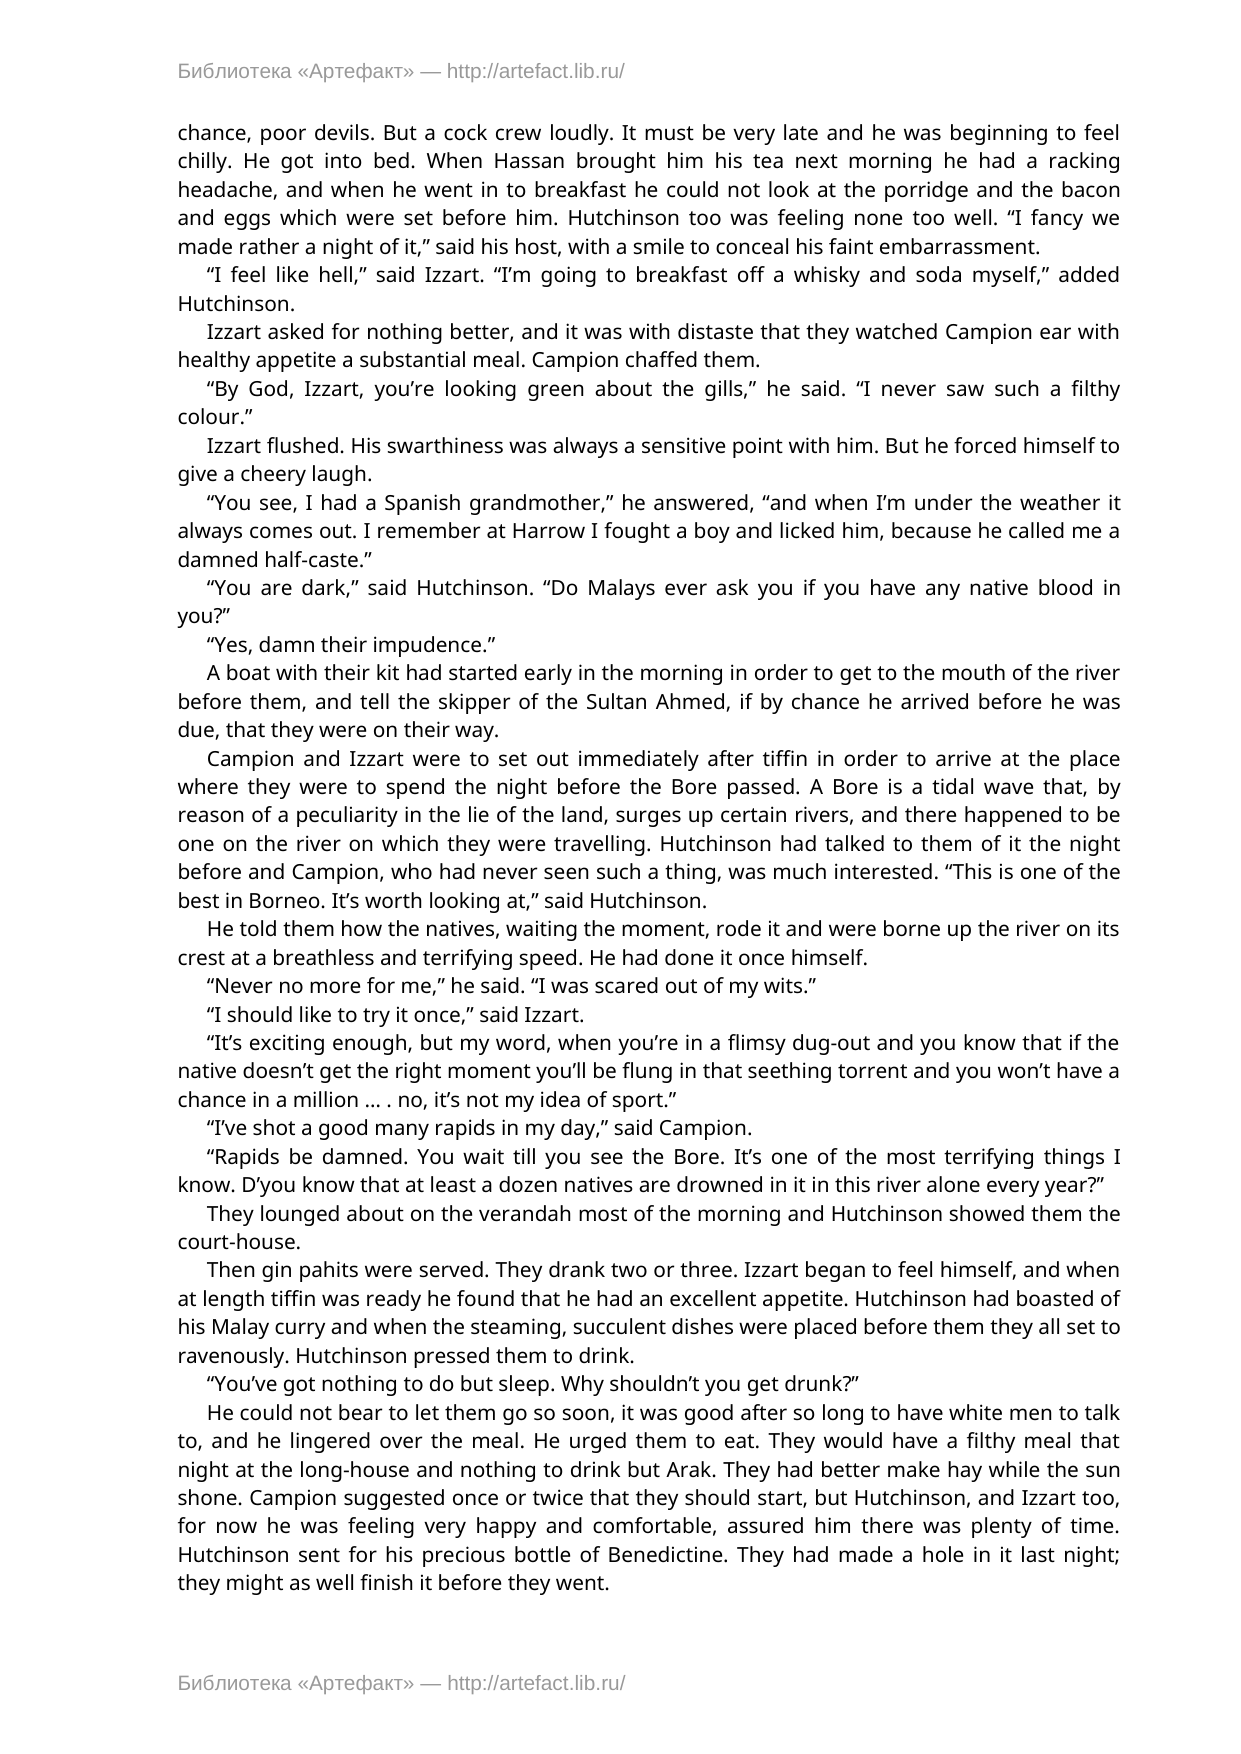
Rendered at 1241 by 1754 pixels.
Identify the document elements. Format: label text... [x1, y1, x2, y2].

text A boat with their kit had started early in the morning in order to get to the mouth of the river before them, and tell the skipper of the Sultan Ahmed, if by chance he arrived before he was due, that they were on their way. [177, 658, 1122, 744]
text Izzart flushed. His swarthiness was always a sensitive point with him. But he forced himself to give a cheery laugh. [177, 431, 1122, 488]
text “I feel like hell,” said Izzart. “I’m going to breakfast off a whisky and soda myself,” added Hutchinson. [177, 260, 1122, 317]
text “Rapids be damned. You wait till you see the Bore. It’s one of the most terrifying things I know. D’you know that at least a dozen natives are drowned in it in this river alone every year?” [177, 1142, 1122, 1199]
text “You see, I had a Spanish grandmother,” he answered, “and when I’m under the weather it always comes out. I remember at Harrow I fought a boy and licked him, because he called me a damned half-caste.” [177, 488, 1122, 573]
text “It’s exciting enough, but my word, when you’re in a flimsy dug-out and you know that if the native doesn’t get the right moment you’ll be flung in that seething torrent and you won’t have a chance in a million … . no, it’s not my idea of sport.” [177, 1028, 1122, 1113]
text They lounged about on the verandah most of the morning and Hutchinson showed them the court-house. [177, 1199, 1122, 1256]
text “By God, Izzart, you’re looking green about the gills,” he said. “I never saw such a filthy colour.” [177, 374, 1122, 431]
text Campion and Izzart were to set out immediately after tiffin in order to arrive at the place where they were to spend the night before the Bore passed. A Bore is a tidal wave that, by reason of a peculiarity in the lie of the land, surges up certain rivers, and there happened to be one on the river on which they were travelling. Hutchinson had talked to them of it the night before and Campion, who had never seen such a thing, was much interested. “This is one of the best in Borneo. It’s worth looking at,” said Hutchinson. [177, 744, 1122, 914]
text Then gin pahits were served. They drank two or three. Izzart began to feel himself, and when at length tiffin was ready he found that he had an excellent appetite. Hutchinson had boasted of his Malay curry and when the steaming, succulent dishes were placed before them they all set to ravenously. Hutchinson pressed them to drink. [177, 1256, 1122, 1369]
text “Never no more for me,” he said. “I was scared out of my wits.” [177, 971, 1122, 1000]
text “I should like to try it once,” said Izzart. [177, 1000, 1122, 1028]
text He could not bear to let them go so soon, it was good after so long to have white men to talk to, and he lingered over the meal. He urged them to eat. They would have a filthy meal that night at the long-house and nothing to drink but Arak. They had better make hay while the sun shone. Campion suggested once or twice that they should start, but Hutchinson, and Izzart too, for now he was feeling very happy and comfortable, assured him there was plenty of time. Hutchinson sent for his precious bottle of Benedictine. They had made a hole in it last night; they might as well finish it before they went. [177, 1398, 1122, 1597]
text “You are dark,” said Hutchinson. “Do Malays ever ask you if you have any native blood in you?” [177, 573, 1122, 630]
text “I’ve shot a good many rapids in my day,” said Campion. [177, 1113, 1122, 1142]
text “You’ve got nothing to do but sleep. Why shouldn’t you get drunk?” [177, 1369, 1122, 1398]
text He told them how the natives, waiting the moment, rode it and were borne up the river on its crest at a breathless and terrifying speed. He had done it once himself. [177, 914, 1122, 971]
text “Yes, damn their impudence.” [177, 630, 1122, 658]
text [177, 118, 1122, 260]
text Izzart asked for nothing better, and it was with distaste that they watched Campion ear with healthy appetite a substantial meal. Campion chaffed them. [177, 317, 1122, 374]
